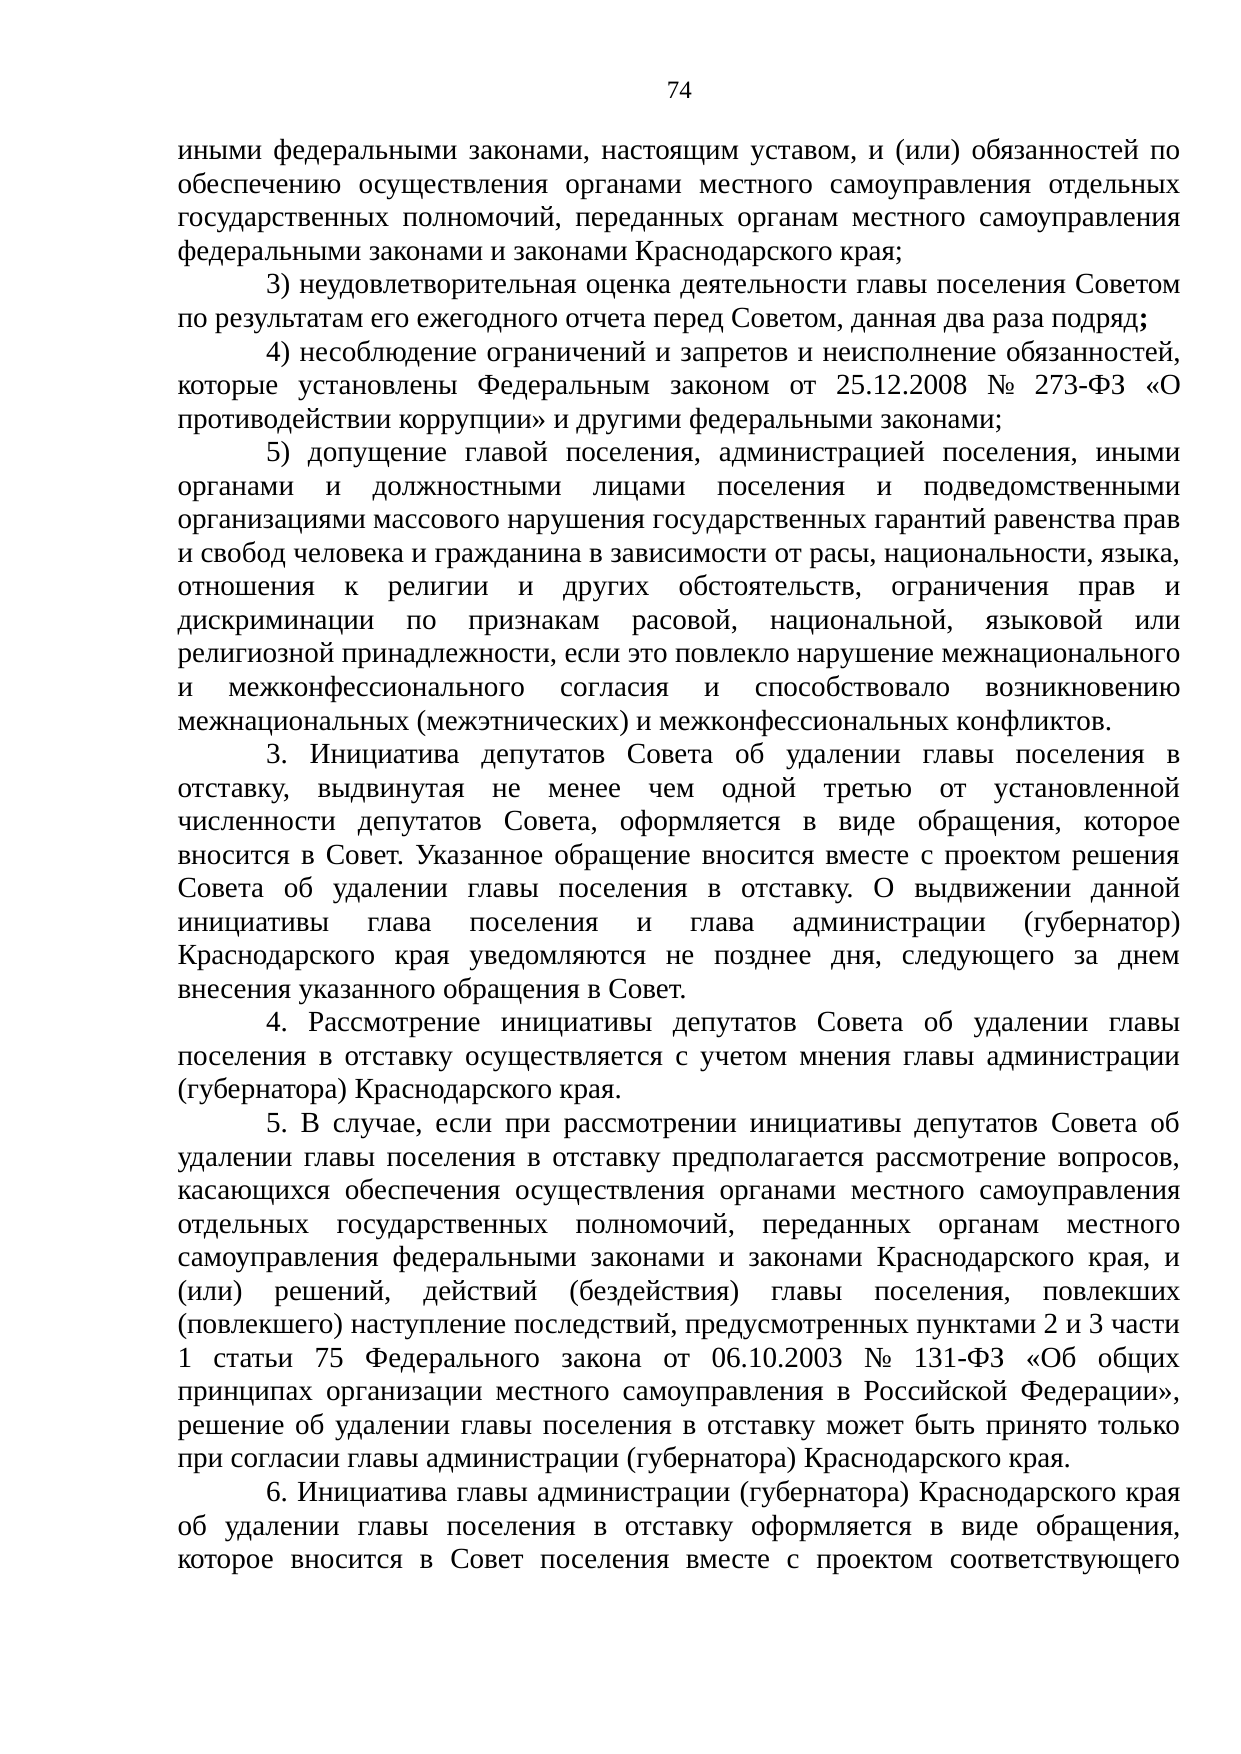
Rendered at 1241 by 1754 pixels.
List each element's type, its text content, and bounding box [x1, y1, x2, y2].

text 5) допущение главой поселения, администрацией поселения, иными органами и должностными лицами поселения и подведомственными организациями массового нарушения государственных гарантий равенства прав и свобод человека и гражданина в зависимости от расы, национальности, языка, отношения к религии и других обстоятельств, ограничения прав и дискриминации по признакам расовой, национальной, языковой или религиозной принадлежности, если это повлекло нарушение межнационального и межконфессионального согласия и способствовало возникновению межнациональных (межэтнических) и межконфессиональных конфликтов. [177, 434, 1181, 736]
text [177, 1474, 1181, 1575]
text 4. Рассмотрение инициативы депутатов Совета об удалении главы поселения в отставку осуществляется с учетом мнения главы администрации (губернатора) Краснодарского края. [177, 1004, 1181, 1105]
text 4) несоблюдение ограничений и запретов и неисполнение обязанностей, которые установлены Федеральным законом от 25.12.2008 № 273-ФЗ «О противодействии коррупции» и другими федеральными законами; [177, 334, 1181, 434]
text 3. Инициатива депутатов Совета об удалении главы поселения в отставку, выдвинутая не менее чем одной третью от установленной численности депутатов Совета, оформляется в виде обращения, которое вносится в Совет. Указанное обращение вносится вместе с проектом решения Совета об удалении главы поселения в отставку. О выдвижении данной инициативы глава поселения и глава администрации (губернатор) Краснодарского края уведомляются не позднее дня, следующего за днем внесения указанного обращения в Совет. [177, 736, 1181, 1004]
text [177, 132, 1181, 267]
text 5. В случае, если при рассмотрении инициативы депутатов Совета об удалении главы поселения в отставку предполагается рассмотрение вопросов, касающихся обеспечения осуществления органами местного самоуправления отдельных государственных полномочий, переданных органам местного самоуправления федеральными законами и законами Краснодарского края, и (или) решений, действий (бездействия) главы поселения, повлекших (повлекшего) наступление последствий, предусмотренных пунктами 2 и 3 части 1 статьи 75 Федерального закона от 06.10.2003 № 131-ФЗ «Об общих принципах организации местного самоуправления в Российской Федерации», решение об удалении главы поселения в отставку может быть принято только при согласии главы администрации (губернатора) Краснодарского края. [177, 1105, 1181, 1474]
text 3) неудовлетворительная оценка деятельности главы поселения Советом по результатам его ежегодного отчета перед Советом, данная два раза подряд; [177, 267, 1181, 334]
